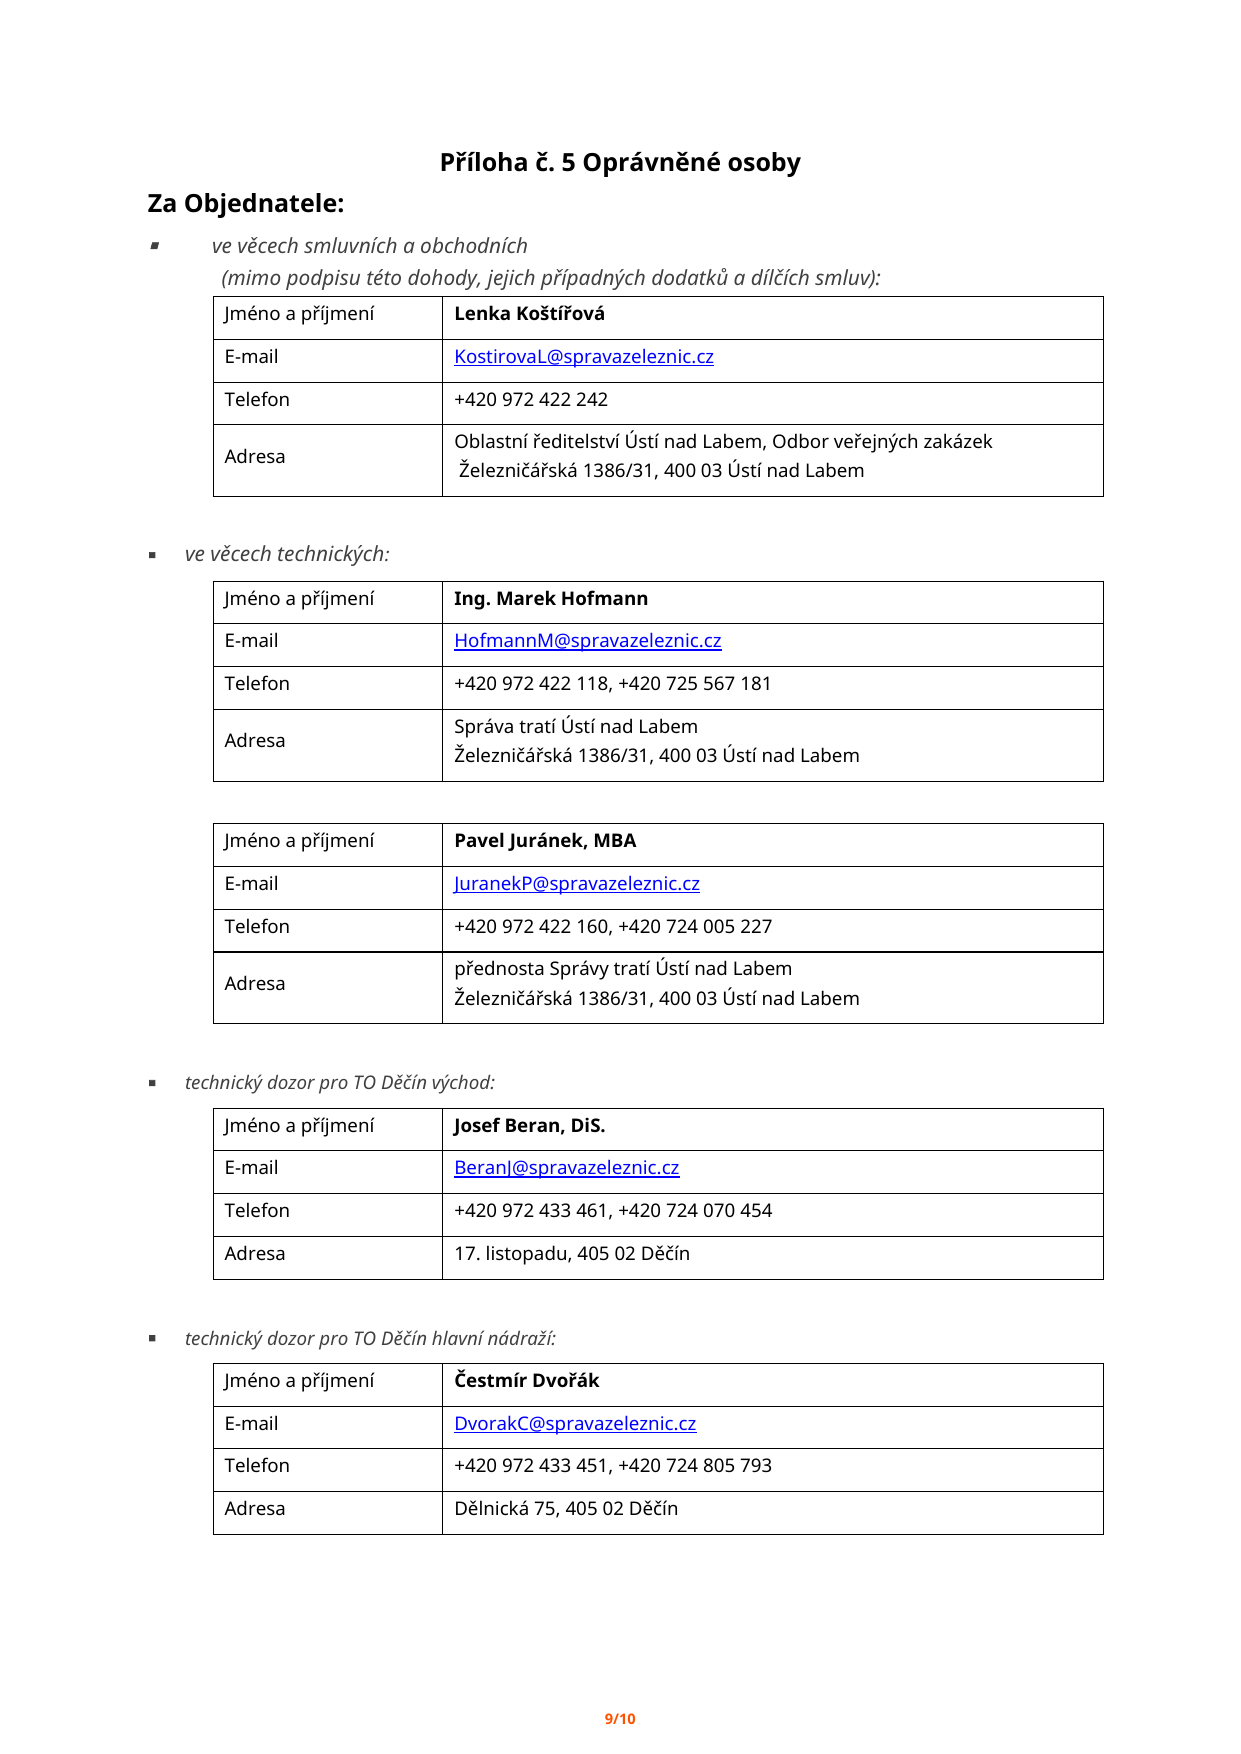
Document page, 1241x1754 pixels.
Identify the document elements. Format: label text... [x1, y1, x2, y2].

table_cell Adresa [214, 425, 442, 496]
table_cell E-mail [214, 1151, 442, 1193]
table_cell E-mail [214, 340, 442, 382]
table_cell Dělnická 75, 405 02 Děčín [443, 1492, 1103, 1534]
subtitle technický dozor pro TO Děčín hlavní nádraží: [148, 1321, 1093, 1350]
table_cell +420 972 433 461, +420 724 070 454 [443, 1194, 1103, 1236]
table_cell přednosta Správy tratí Ústí nad Labem Železničářská 1386/31, 400 03 Ústí nad Labem [443, 953, 1103, 1023]
table_cell Telefon [214, 383, 442, 424]
table_cell E-mail [214, 624, 442, 666]
subtitle ve věcech technických: [148, 539, 1093, 568]
table_header Čestmír Dvořák [443, 1364, 1103, 1406]
table_cell BeranJ@spravazeleznic.cz [443, 1151, 1103, 1193]
table_header Jméno a příjmení [214, 297, 442, 339]
table_header Jméno a příjmení [214, 582, 442, 623]
table_cell Adresa [214, 710, 442, 781]
table_cell E-mail [214, 1407, 442, 1448]
table_cell KostirovaL@spravazeleznic.cz [443, 340, 1103, 382]
table_cell 17. listopadu, 405 02 Děčín [443, 1237, 1103, 1278]
table_header Ing. Marek Hofmann [443, 582, 1103, 623]
table_header Jméno a příjmení [214, 824, 442, 866]
table_header Jméno a příjmení [214, 1364, 442, 1406]
table_cell DvorakC@spravazeleznic.cz [443, 1407, 1103, 1448]
table_header Pavel Juránek, MBA [443, 824, 1103, 866]
table_cell +420 972 422 242 [443, 383, 1103, 424]
table_cell Adresa [214, 953, 442, 1023]
table_cell Adresa [214, 1237, 442, 1278]
subtitle technický dozor pro TO Děčín východ: [148, 1066, 1093, 1095]
table_cell Telefon [214, 1449, 442, 1491]
table_cell +420 972 422 160, +420 724 005 227 [443, 910, 1103, 951]
table_cell +420 972 422 118, +420 725 567 181 [443, 667, 1103, 709]
table_header Josef Beran, DiS. [443, 1109, 1103, 1150]
table_cell JuranekP@spravazeleznic.cz [443, 867, 1103, 909]
table_cell E-mail [214, 867, 442, 909]
table_cell Telefon [214, 910, 442, 951]
table_cell Telefon [214, 667, 442, 709]
table_header Lenka Koštířová [443, 297, 1103, 339]
text (mimo podpisu této dohody, jejich případných dodatků a dílčích smluv): [148, 263, 1093, 292]
table_cell Oblastní ředitelství Ústí nad Labem, Odbor veřejných zakázek Železničářská 1386/31, 400 03 Ústí nad Labem [443, 425, 1103, 496]
table_cell Adresa [214, 1492, 442, 1534]
table_header Jméno a příjmení [214, 1109, 442, 1150]
table_cell Telefon [214, 1194, 442, 1236]
table_cell Správa tratí Ústí nad Labem Železničářská 1386/31, 400 03 Ústí nad Labem [443, 710, 1103, 781]
table_cell HofmannM@spravazeleznic.cz [443, 624, 1103, 666]
table_cell +420 972 433 451, +420 724 805 793 [443, 1449, 1103, 1491]
text Příloha č. 5 Oprávněné osoby [148, 148, 1093, 177]
text Za Objednatele: [148, 189, 1093, 218]
list ve věcech smluvních a obchodních [148, 231, 1093, 259]
